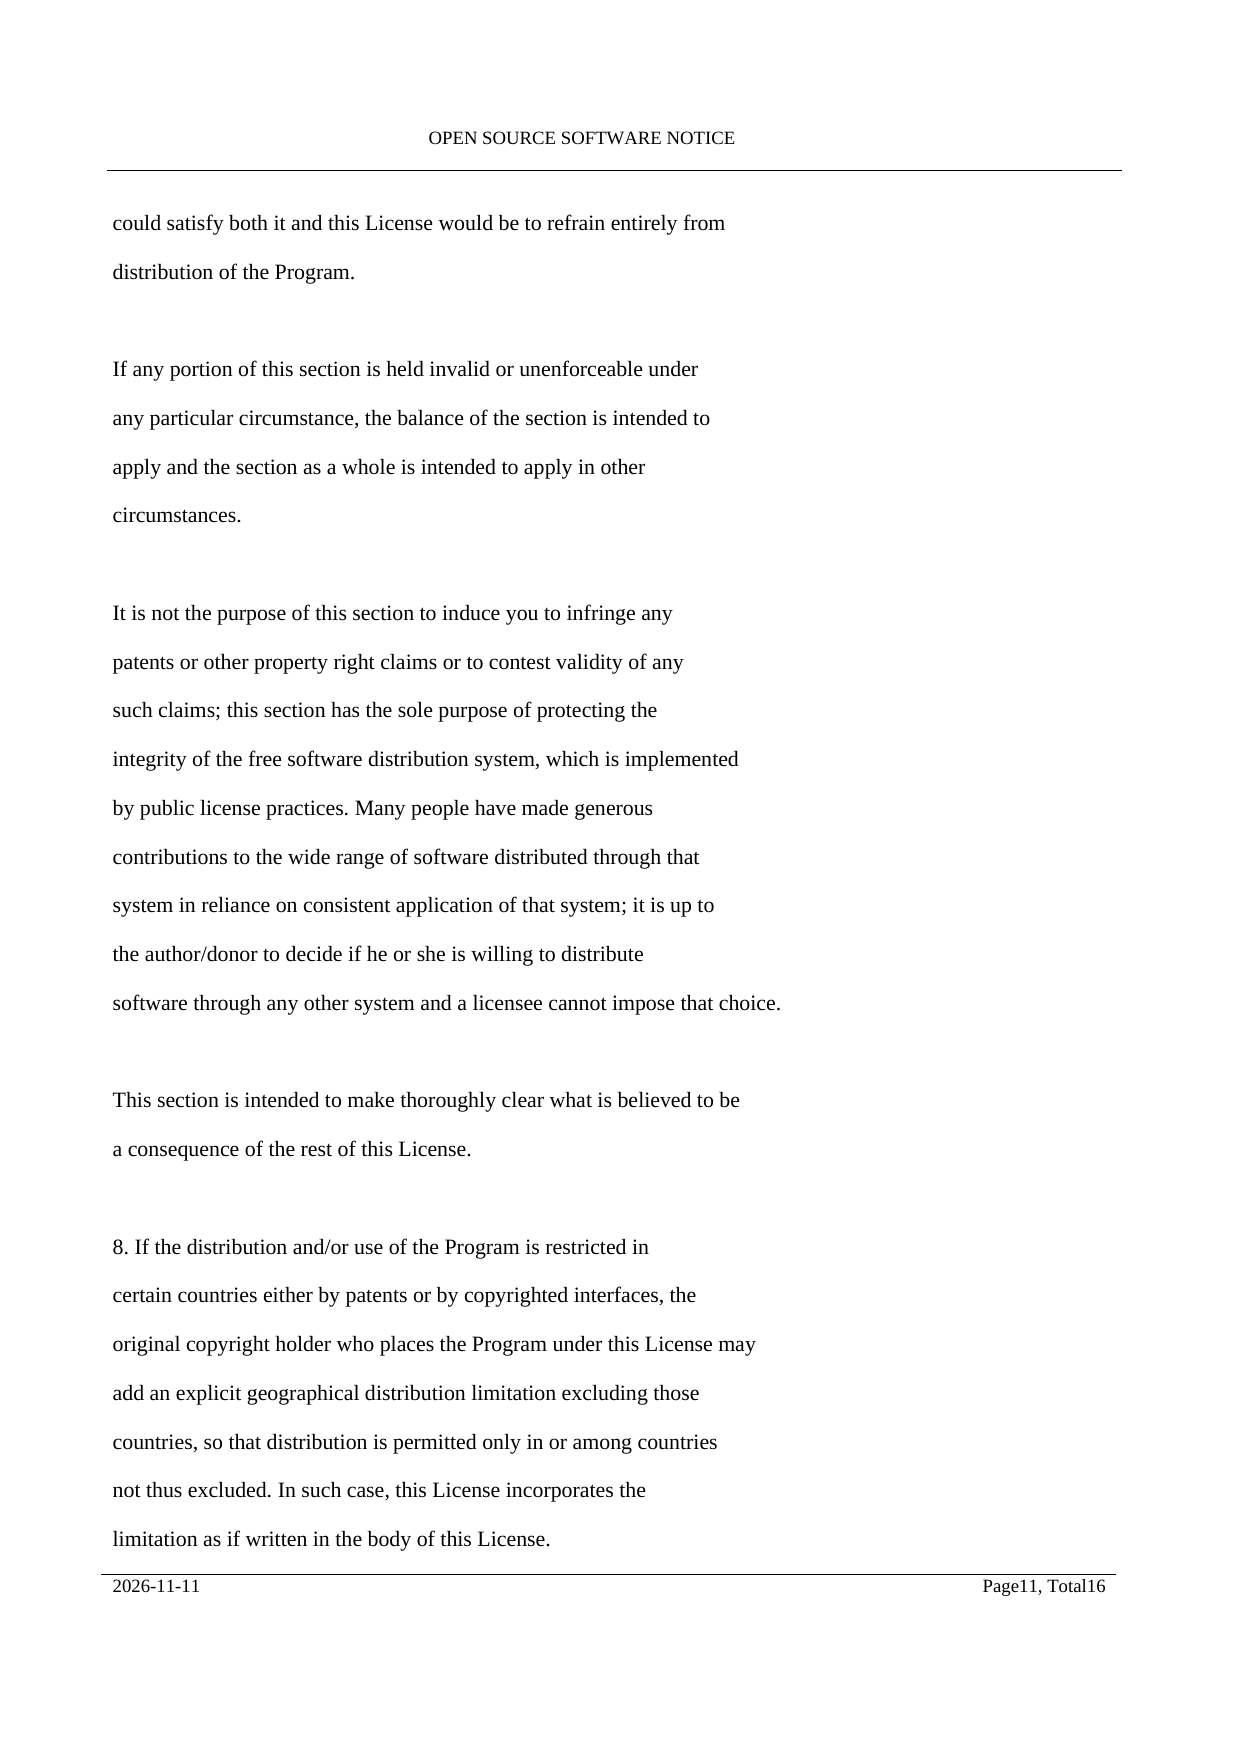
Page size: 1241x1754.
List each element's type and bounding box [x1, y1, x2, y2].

text [112, 206, 1128, 1555]
